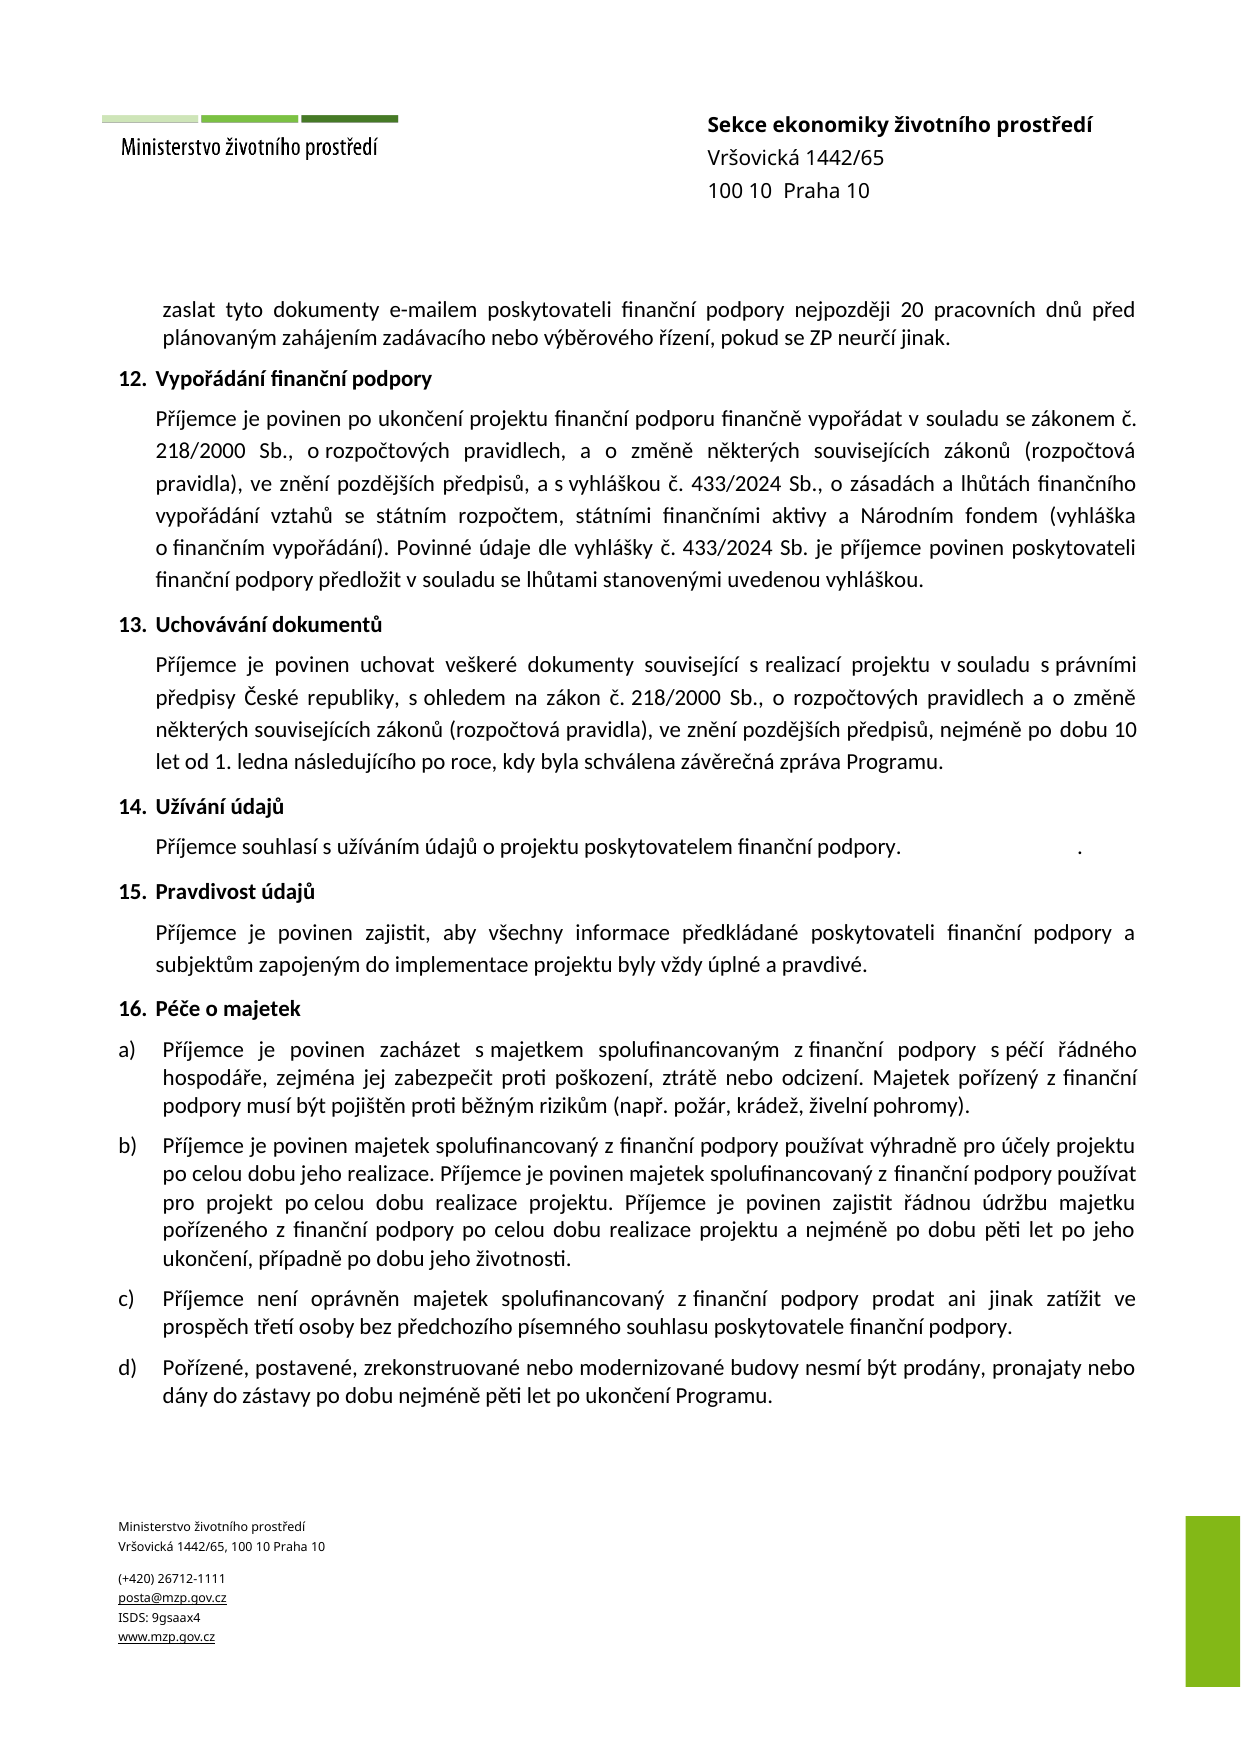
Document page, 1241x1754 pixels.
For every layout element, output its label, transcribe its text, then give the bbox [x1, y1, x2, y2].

text Příjemce je povinen zajistit, aby všechny informace předkládané poskytovateli finanční podpory a subjektům zapojeným do implementace projektu byly vždy úplné a pravdivé. [155, 918, 1137, 978]
list Vypořádání finanční podpory [118, 364, 1137, 392]
list Péče o majetek [118, 994, 1137, 1022]
list Pořízené, postavené, zrekonstruované nebo modernizované budovy nesmí být prodány, pronajaty nebo dány do zástavy po dobu nejméně pěti let po ukončení Programu. [118, 1353, 1137, 1409]
list Příjemce je povinen majetek spolufinancovaný z finanční podpory používat výhradně pro účely projektu po celou dobu jeho realizace. Příjemce je povinen majetek spolufinancovaný z finanční podpory používat pro projekt po celou dobu realizace projektu. Příjemce je povinen zajistit řádnou údržbu majetku pořízeného z finanční podpory po celou dobu realizace projektu a nejméně po dobu pěti let po jeho ukončení, případně po dobu jeho životnosti. [118, 1132, 1137, 1272]
list Užívání údajů [118, 792, 1137, 820]
text Příjemce je povinen po ukončení projektu finanční podporu finančně vypořádat v souladu se zákonem č. 218/2000 Sb., o rozpočtových pravidlech, a o změně některých souvisejících zákonů (rozpočtová pravidla), ve znění pozdějších předpisů, a s vyhláškou č. 433/2024 Sb., o zásadách a lhůtách finančního vypořádání vztahů se státním rozpočtem, státními finančními aktivy a Národním fondem (vyhláška o finančním vypořádání). Povinné údaje dle vyhlášky č. 433/2024 Sb. je příjemce povinen poskytovateli finanční podpory předložit v souladu se lhůtami stanovenými uvedenou vyhláškou. [155, 404, 1137, 593]
list Příjemce není oprávněn majetek spolufinancovaný z finanční podpory prodat ani jinak zatížit ve prospěch třetí osoby bez předchozího písemného souhlasu poskytovatele finanční podpory. [118, 1284, 1137, 1340]
list Uchovávání dokumentů [118, 610, 1137, 638]
list Pravdivost údajů [118, 877, 1137, 905]
picture [94, 107, 405, 167]
text Příjemce je povinen uchovat veškeré dokumenty související s realizací projektu v souladu s právními předpisy České republiky, s ohledem na zákon č. 218/2000 Sb., o rozpočtových pravidlech a o změně některých souvisejících zákonů (rozpočtová pravidla), ve znění pozdějších předpisů, nejméně po dobu 10 let od 1. ledna následujícího po roce, kdy byla schválena závěrečná zpráva Programu. [155, 651, 1137, 775]
list Příjemce je povinen zacházet s majetkem spolufinancovaným z finanční podpory s péčí řádného hospodáře, zejména jej zabezpečit proti poškození, ztrátě nebo odcizení. Majetek pořízený z finanční podpory musí být pojištěn proti běžným rizikům (např. požár, krádež, živelní pohromy). [118, 1035, 1137, 1119]
text Příjemce souhlasí s užíváním údajů o projektu poskytovatelem finanční podpory. . [155, 832, 1137, 860]
